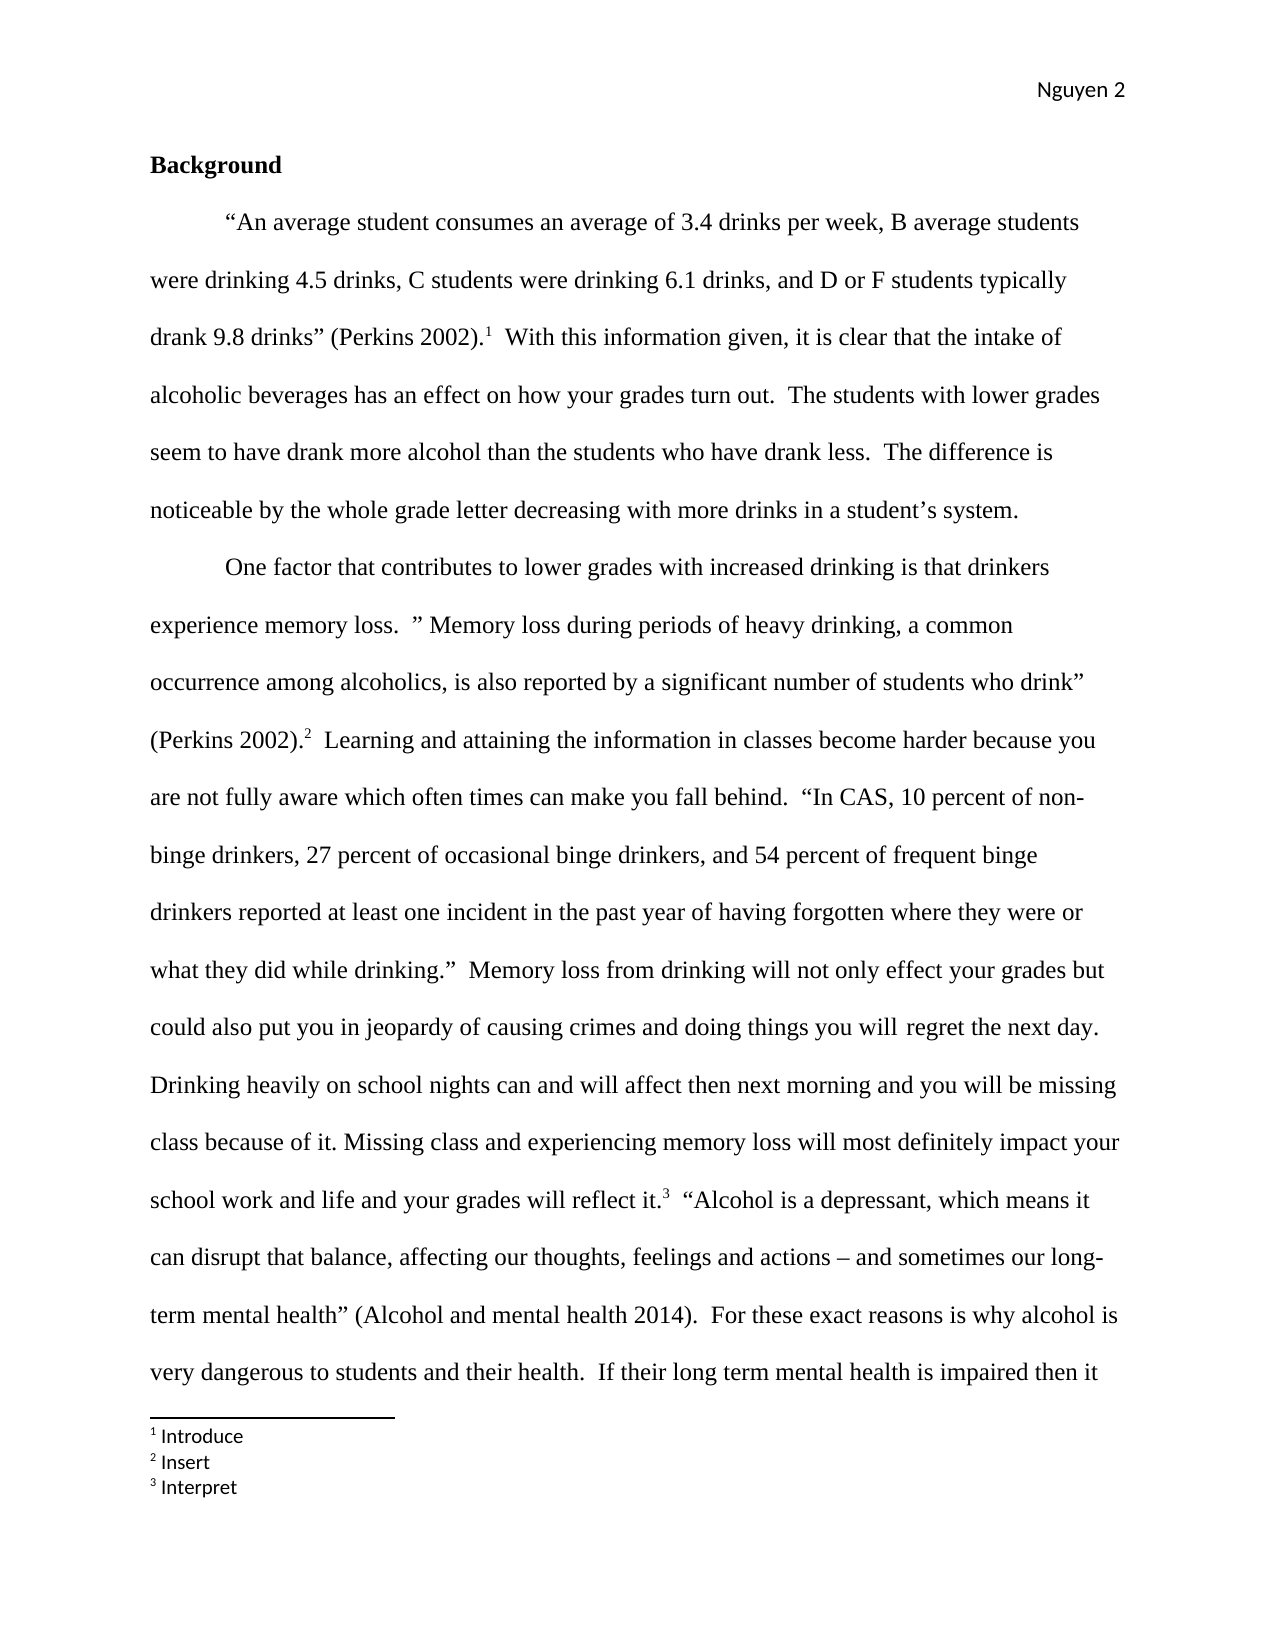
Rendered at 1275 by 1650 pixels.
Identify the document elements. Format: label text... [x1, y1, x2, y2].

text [150, 552, 1125, 1386]
text “An average student consumes an average of 3.4 drinks per week, B average students were drinking 4.5 drinks, C students were drinking 6.1 drinks, and D or F students typically drank 9.8 drinks” (Perkins 2002). With this information given, it is clear that the intake of alcoholic beverages has an effect on how your grades turn out. The students with lower grades seem to have drank more alcohol than the students who have drank less. The difference is noticeable by the whole grade letter decreasing with more drinks in a student’s system. [150, 207, 1125, 524]
text Background [150, 150, 1125, 179]
